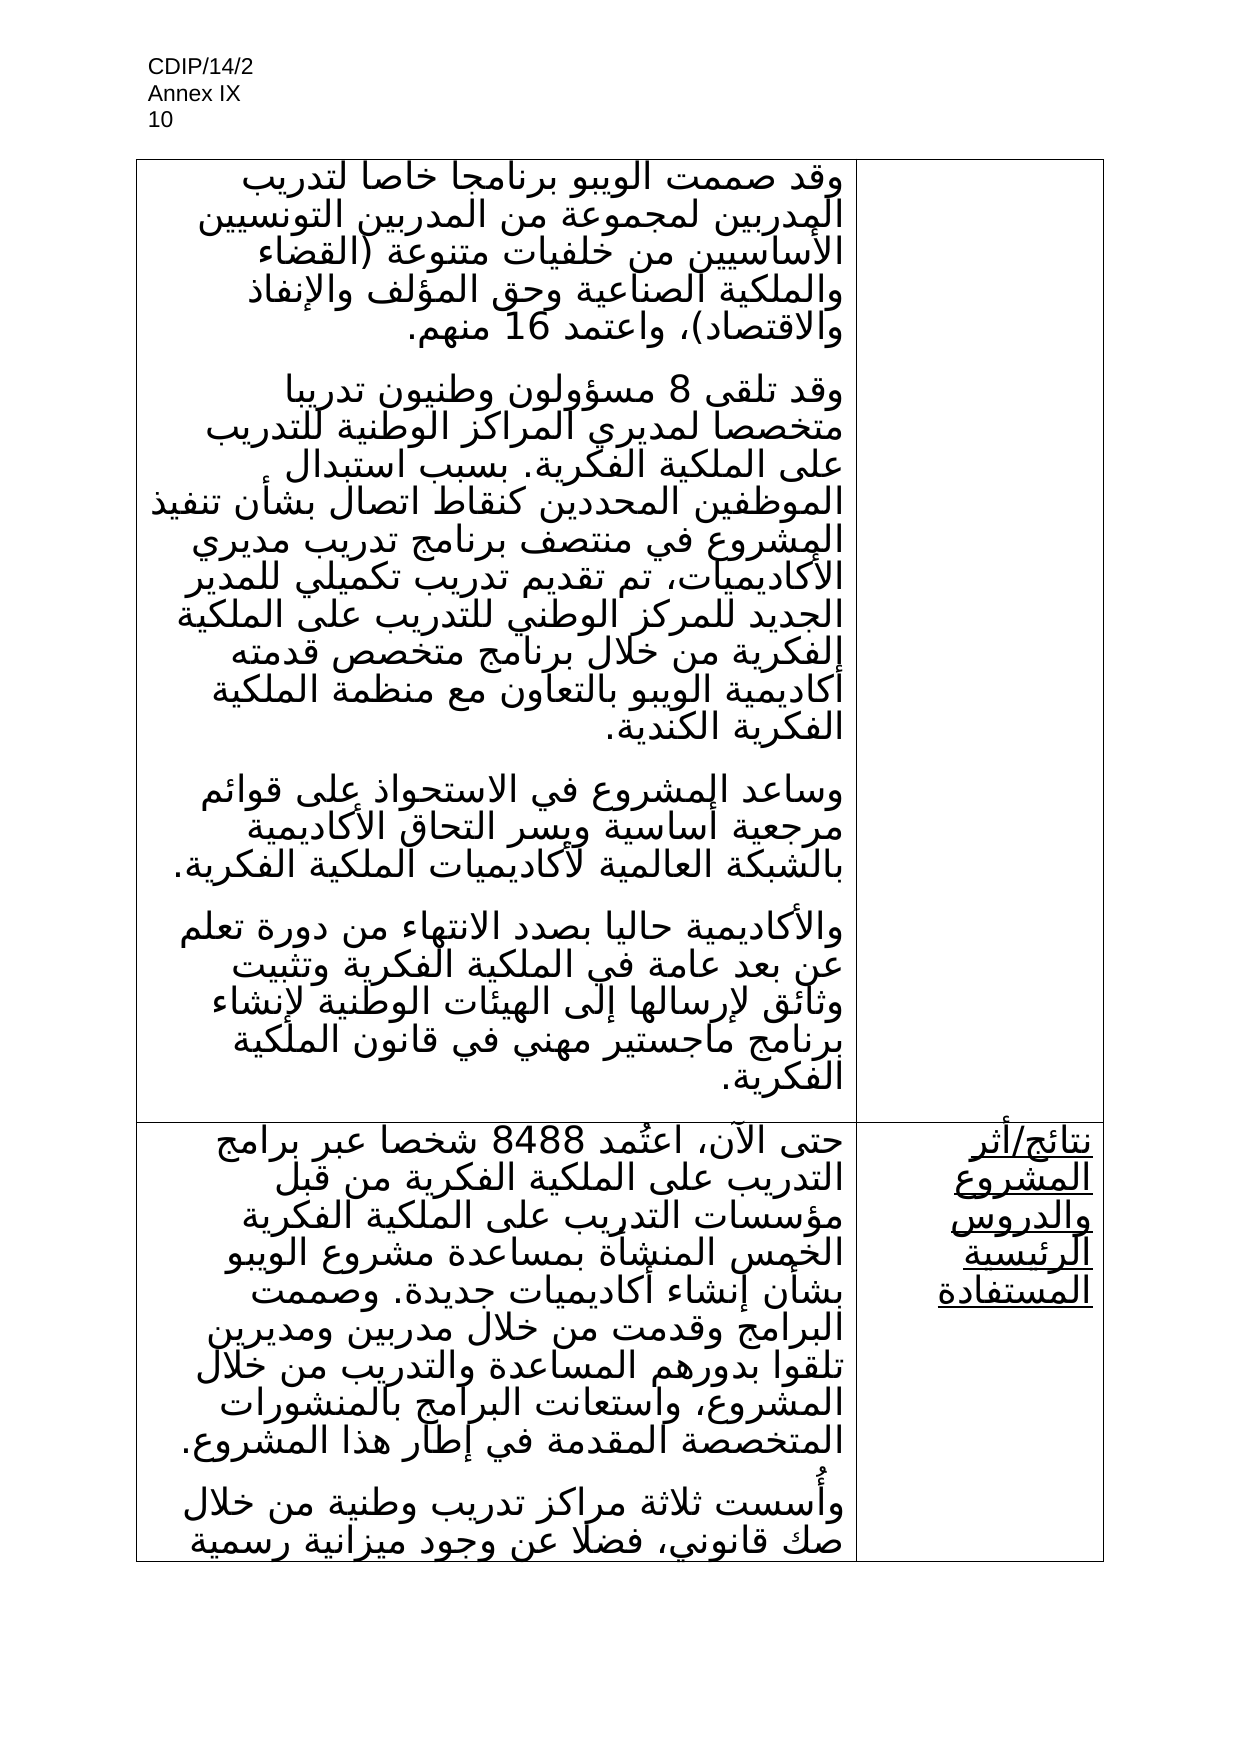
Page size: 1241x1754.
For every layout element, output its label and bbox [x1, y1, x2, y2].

table_cell [857, 160, 1103, 1122]
table_cell [137, 160, 856, 1122]
table_cell [137, 1123, 856, 1561]
table_cell [857, 1123, 1103, 1561]
